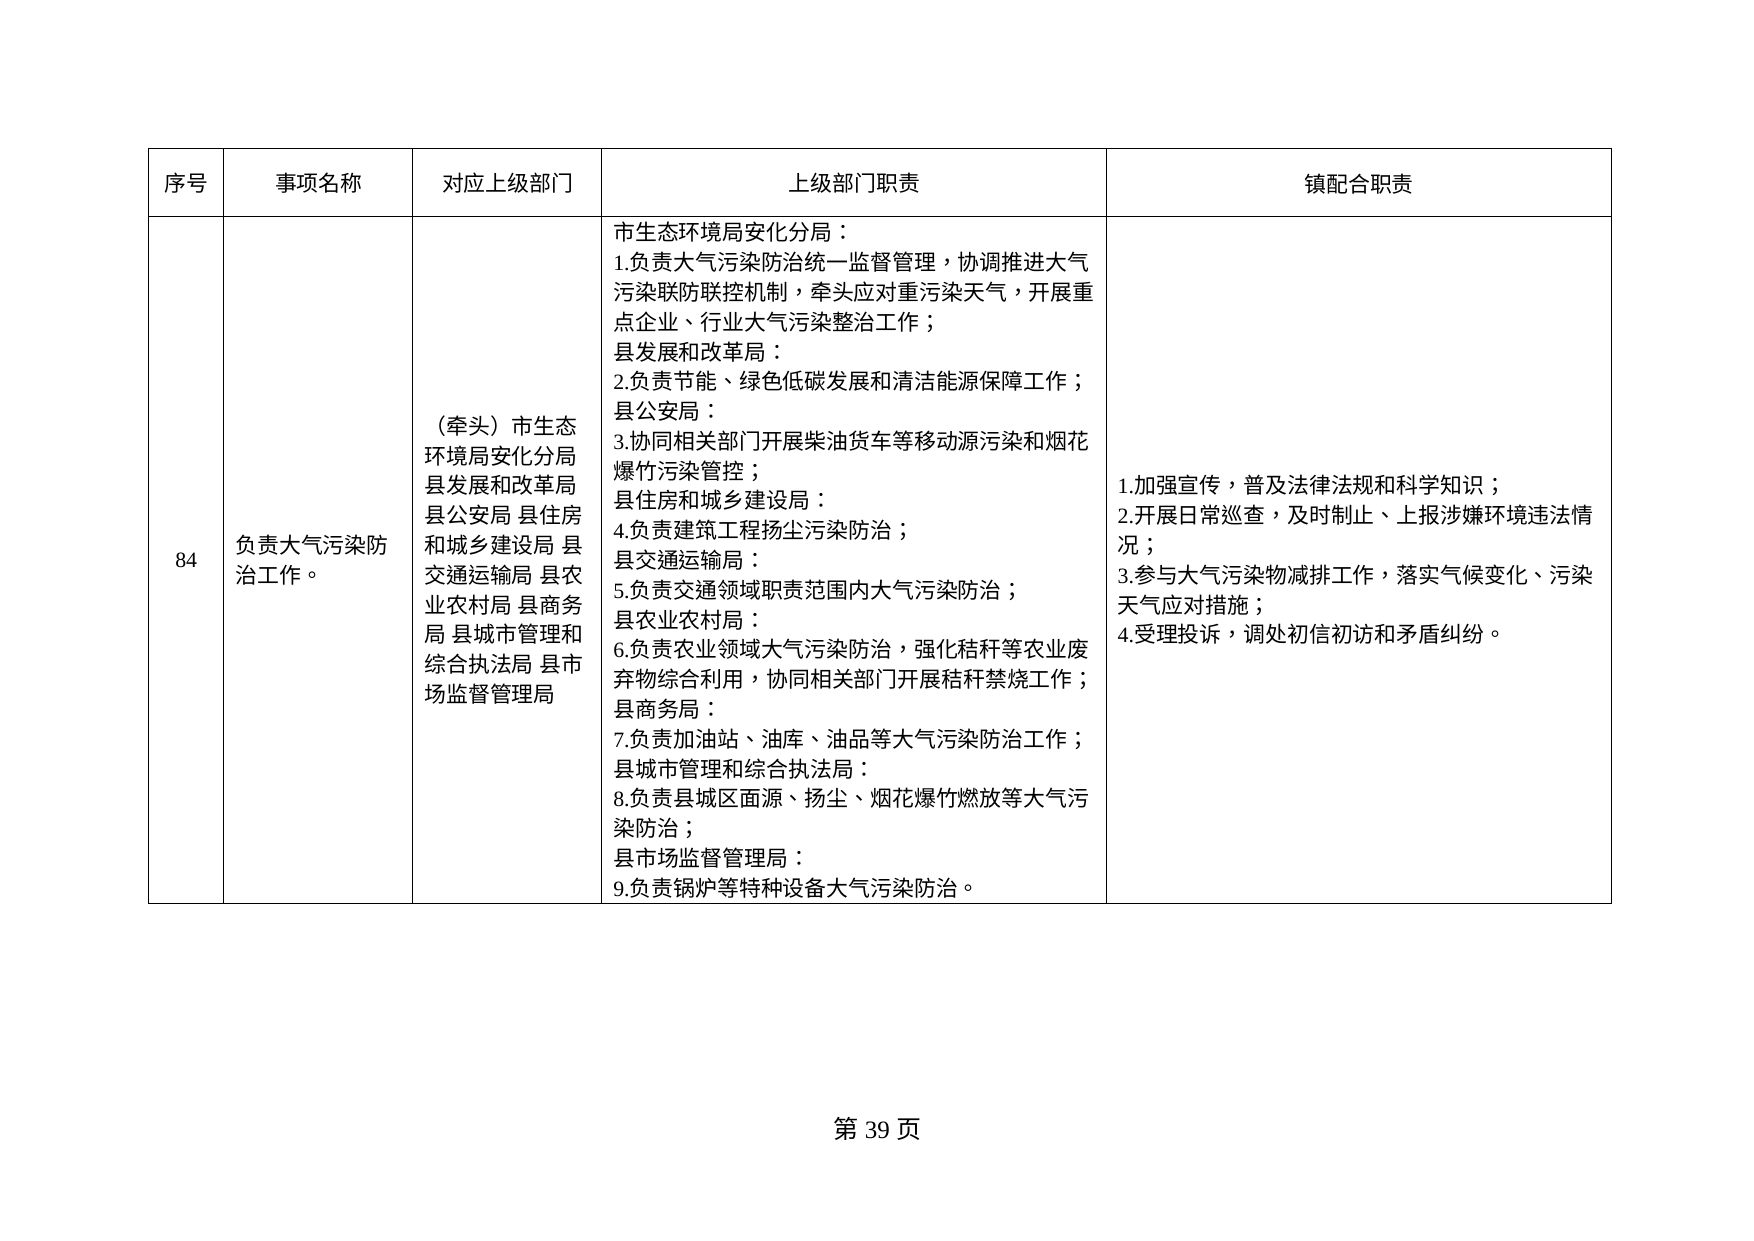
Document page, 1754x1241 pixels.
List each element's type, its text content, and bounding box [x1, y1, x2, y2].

table_cell 84 [149, 217, 223, 902]
table_header 序号 [149, 149, 223, 216]
table_header 镇配合职责 [1107, 149, 1611, 216]
table_cell 负责大气污染防治工作。 [224, 217, 412, 902]
table_cell （牵头）市生态环境局安化分局 县发展和改革局 县公安局 县住房和城乡建设局 县交通运输局 县农业农村局 县商务局 县城市管理和综合执法局 县市场监督管理局 [413, 217, 601, 902]
table_cell 1.加强宣传，普及法律法规和科学知识； 2.开展日常巡查，及时制止、上报涉嫌环境违法情况； 3.参与大气污染物减排工作，落实气候变化、污染天气应对措施； 4.受理投诉，调处初信初访和矛盾纠纷。 [1107, 217, 1611, 902]
table_header 事项名称 [224, 149, 412, 216]
table_cell 市生态环境局安化分局： 1.负责大气污染防治统一监督管理，协调推进大气污染联防联控机制，牵头应对重污染天气，开展重点企业、行业大气污染整治工作； 县发展和改革局： 2.负责节能、绿色低碳发展和清洁能源保障工作； 县公安局： 3.协同相关部门开展柴油货车等移动源污染和烟花爆竹污染管控； 县住房和城乡建设局： 4.负责建筑工程扬尘污染防治； 县交通运输局： 5.负责交通领域职责范围内大气污染防治； 县农业农村局： 6.负责农业领域大气污染防治，强化秸秆等农业废弃物综合利用，协同相关部门开展秸秆禁烧工作； 县商务局： 7.负责加油站、油库、油品等大气污染防治工作； 县城市管理和综合执法局： 8.负责县城区面源、扬尘、烟花爆竹燃放等大气污染防治； 县市场监督管理局： 9.负责锅炉等特种设备大气污染防治。 [602, 217, 1106, 902]
table_header 对应上级部门 [413, 149, 601, 216]
table_header 上级部门职责 [602, 149, 1106, 216]
